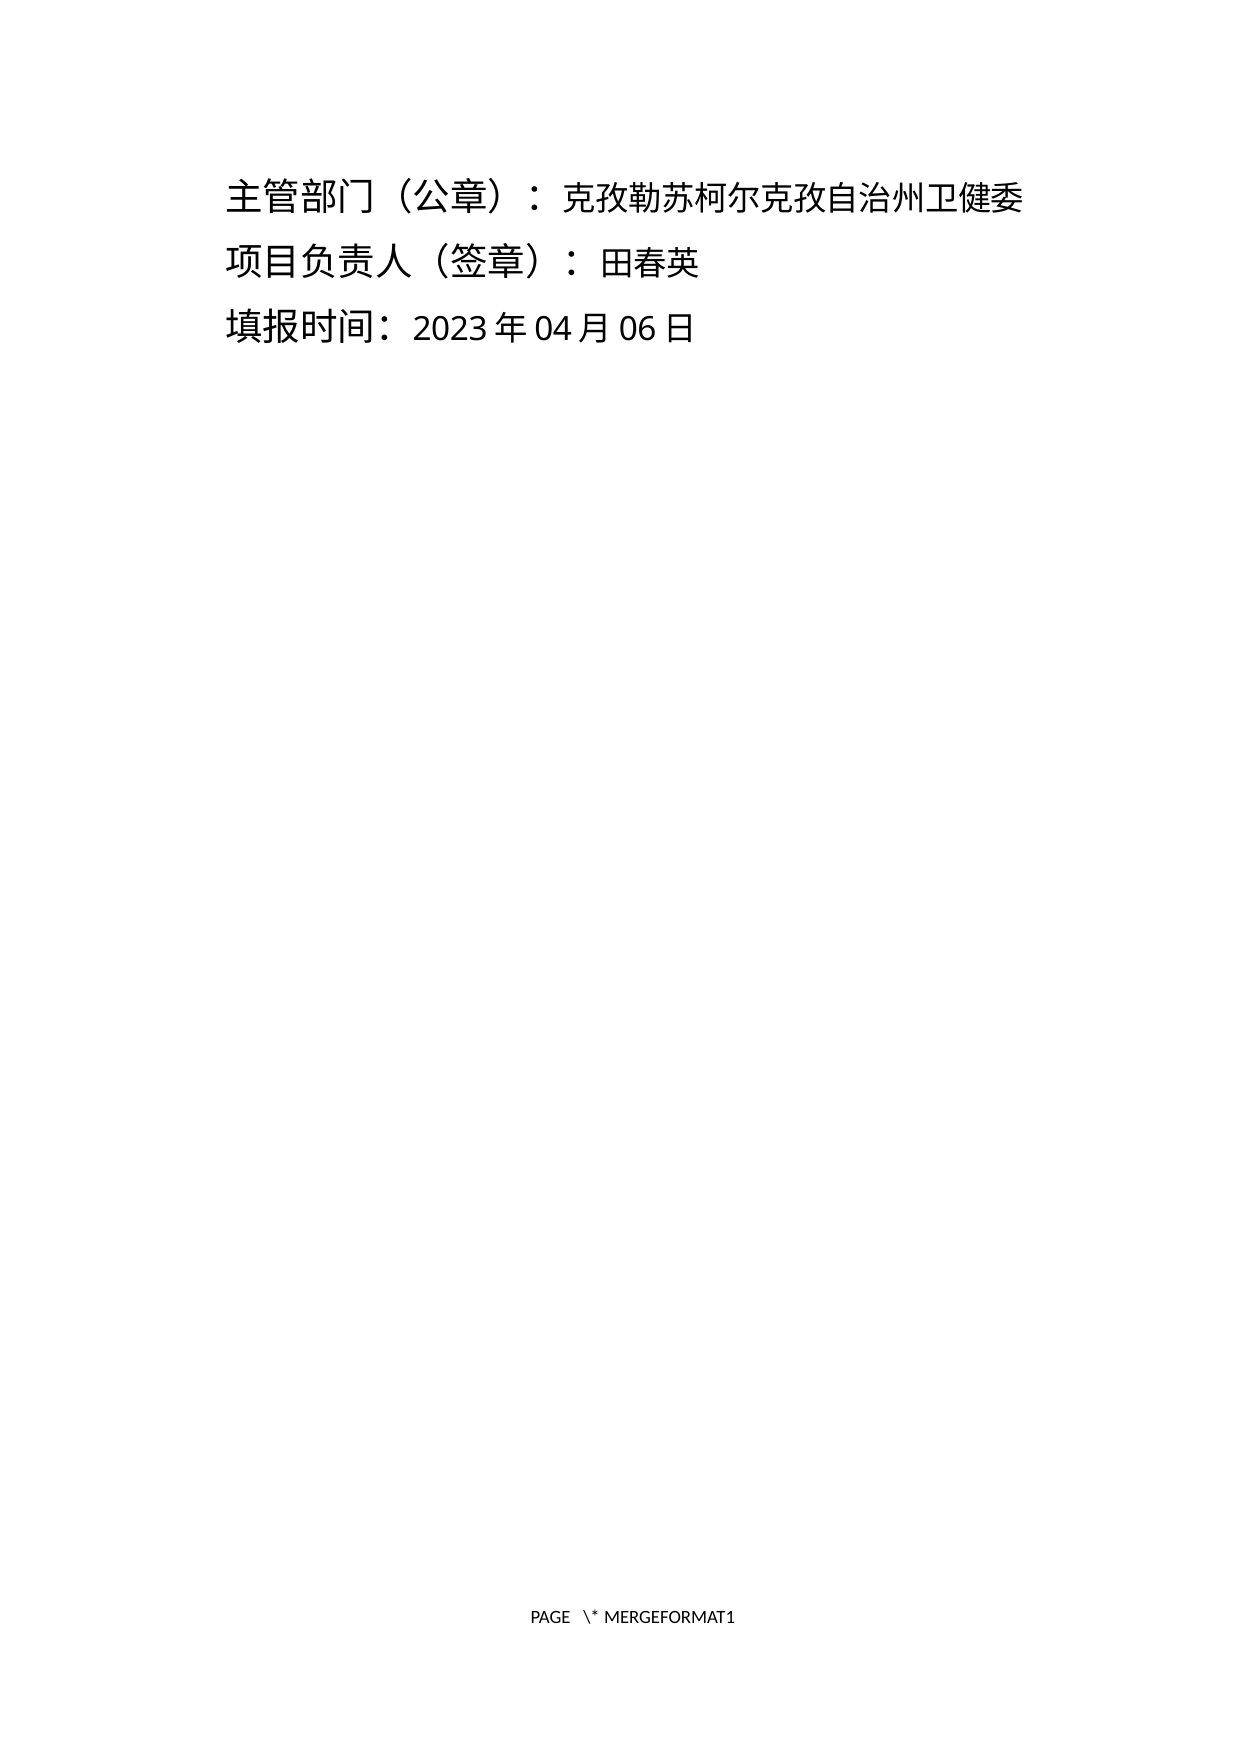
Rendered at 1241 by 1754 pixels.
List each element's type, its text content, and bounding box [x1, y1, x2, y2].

text 填报时间：2023年04月06日 [187, 292, 1078, 357]
text 主管部门（公章）：克孜勒苏柯尔克孜自治州卫健委 [187, 162, 1078, 227]
text 项目负责人（签章）：田春英 [187, 227, 1078, 292]
